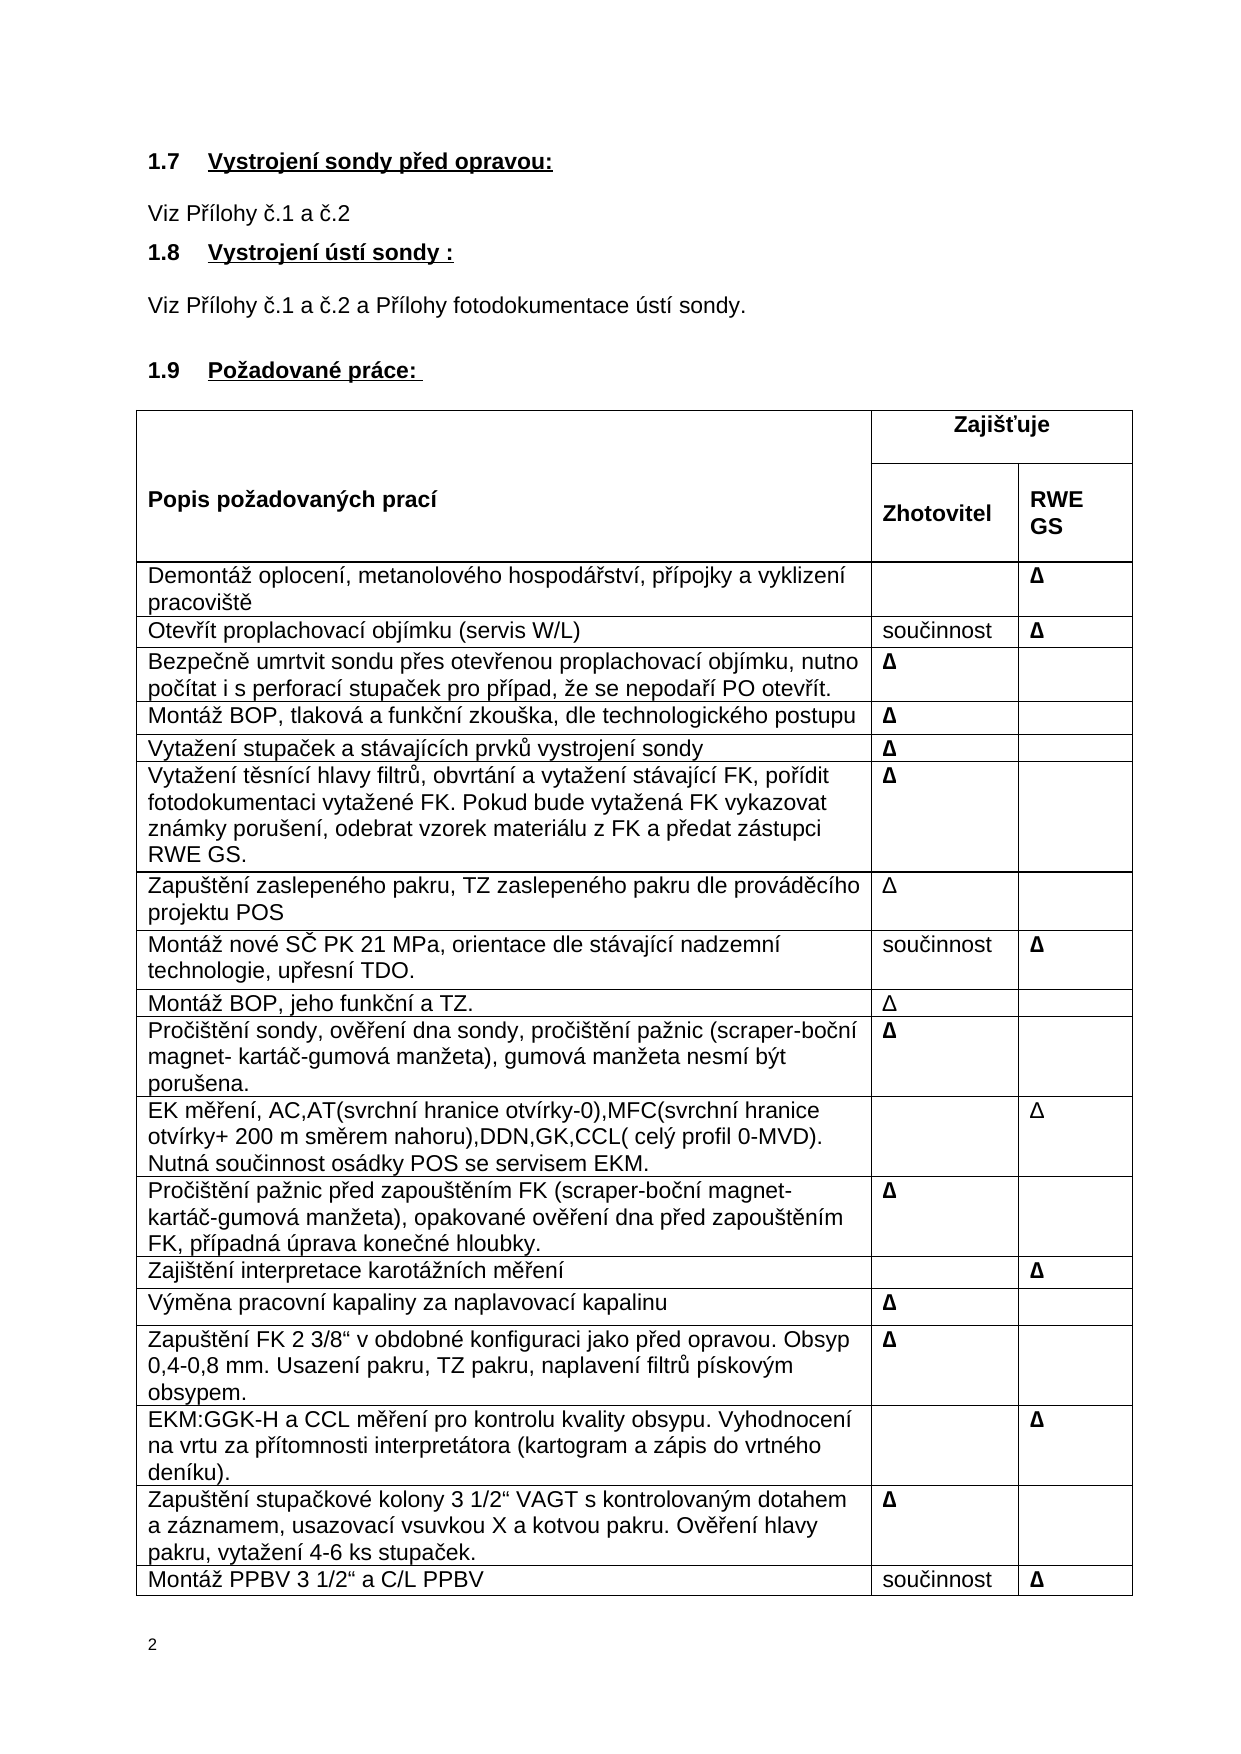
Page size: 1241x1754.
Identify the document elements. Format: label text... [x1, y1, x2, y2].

table_cell [1019, 1177, 1132, 1256]
table_cell [1019, 1326, 1132, 1405]
table_cell ∆ [872, 1326, 1018, 1405]
table_cell ∆ [1019, 1406, 1132, 1485]
table_header Zajišťuje [872, 411, 1132, 463]
table_cell Vytažení stupaček a stávajících prvků vystrojení sondy [137, 735, 871, 761]
table_cell ∆ [1019, 1566, 1132, 1595]
table_cell ∆ [872, 1289, 1018, 1325]
table_cell součinnost [872, 1566, 1018, 1595]
table_cell Bezpečně umrtvit sondu přes otevřenou proplachovací objímku, nutno počítat i s perforací stupaček pro případ, že se nepodaří PO otevřít. [137, 648, 871, 701]
table_cell ∆ [872, 762, 1018, 871]
table_cell [1019, 762, 1132, 871]
table_cell ∆ [872, 1486, 1018, 1565]
table_cell ∆ [872, 702, 1018, 734]
table_cell Montáž BOP, jeho funkční a TZ. [137, 990, 871, 1016]
table_cell ∆ [1019, 931, 1132, 988]
table_cell [1019, 702, 1132, 734]
table_cell Zapuštění FK 2 3/8“ v obdobné konfiguraci jako před opravou. Obsyp 0,4-0,8 mm. Usazení pakru, TZ pakru, naplavení filtrů pískovým obsypem. [137, 1326, 871, 1405]
table_cell ∆ [872, 1177, 1018, 1256]
table_cell [1019, 735, 1132, 761]
table_cell součinnost [872, 617, 1018, 647]
table_cell [872, 1257, 1018, 1287]
table_cell [1019, 990, 1132, 1016]
table_cell RWE GS [1019, 464, 1132, 561]
subtitle Vystrojení ústí sondy : [148, 239, 1093, 266]
subtitle Vystrojení sondy před opravou: [148, 148, 1093, 174]
table_cell ∆ [872, 648, 1018, 701]
table_cell ∆ [872, 990, 1018, 1016]
table_cell [1019, 648, 1132, 701]
table_cell ∆ [1019, 563, 1132, 616]
table_cell Zapuštění stupačkové kolony 3 1/2“ VAGT s kontrolovaným dotahem a záznamem, usazovací vsuvkou X a kotvou pakru. Ověření hlavy pakru, vytažení 4-6 ks stupaček. [137, 1486, 871, 1565]
table_cell ∆ [872, 873, 1018, 929]
table_cell ∆ [1019, 617, 1132, 647]
table_cell [872, 1097, 1018, 1176]
table_cell Pročištění pažnic před zapouštěním FK (scraper-boční magnet- kartáč-gumová manžeta), opakované ověření dna před zapouštěním FK, případná úprava konečné hloubky. [137, 1177, 871, 1256]
table_cell Montáž BOP, tlaková a funkční zkouška, dle technologického postupu [137, 702, 871, 734]
table_cell [1019, 1017, 1132, 1096]
subtitle Požadované práce: [148, 357, 1093, 383]
table_cell Demontáž oplocení, metanolového hospodářství, přípojky a vyklizení pracoviště [137, 563, 871, 616]
text Viz Přílohy č.1 a č.2 [148, 200, 1093, 227]
table_cell [1019, 1486, 1132, 1565]
table_cell Vytažení těsnící hlavy filtrů, obvrtání a vytažení stávající FK, pořídit fotodokumentaci vytažené FK. Pokud bude vytažená FK vykazovat známky porušení, odebrat vzorek materiálu z FK a předat zástupci RWE GS. [137, 762, 871, 871]
table_cell [1019, 873, 1132, 929]
table_cell [872, 1406, 1018, 1485]
table_cell Zapuštění zaslepeného pakru, TZ zaslepeného pakru dle prováděcího projektu POS [137, 873, 871, 929]
text Viz Přílohy č.1 a č.2 a Přílohy fotodokumentace ústí sondy. [148, 292, 1093, 318]
table_cell Zajištění interpretace karotážních měření [137, 1257, 871, 1287]
table_cell EK měření, AC,AT(svrchní hranice otvírky-0),MFC(svrchní hranice otvírky+ 200 m směrem nahoru),DDN,GK,CCL( celý profil 0-MVD). Nutná součinnost osádky POS se servisem EKM. [137, 1097, 871, 1176]
table_cell Zhotovitel [872, 464, 1018, 561]
table_cell ∆ [872, 1017, 1018, 1096]
table_cell [1019, 1289, 1132, 1325]
table_cell Pročištění sondy, ověření dna sondy, pročištění pažnic (scraper-boční magnet- kartáč-gumová manžeta), gumová manžeta nesmí být porušena. [137, 1017, 871, 1096]
table_cell ∆ [872, 735, 1018, 761]
table_cell Výměna pracovní kapaliny za naplavovací kapalinu [137, 1289, 871, 1325]
table_cell EKM:GGK-H a CCL měření pro kontrolu kvality obsypu. Vyhodnocení na vrtu za přítomnosti interpretátora (kartogram a zápis do vrtného deníku). [137, 1406, 871, 1485]
table_cell Otevřít proplachovací objímku (servis W/L) [137, 617, 871, 647]
table_cell součinnost [872, 931, 1018, 988]
table_cell ∆ [1019, 1097, 1132, 1176]
table_cell Montáž nové SČ PK 21 MPa, orientace dle stávající nadzemní technologie, upřesní TDO. [137, 931, 871, 988]
table_header Popis požadovaných prací [137, 411, 871, 561]
table_cell Montáž PPBV 3 1/2“ a C/L PPBV [137, 1566, 871, 1595]
table_cell ∆ [1019, 1257, 1132, 1287]
table_cell [872, 563, 1018, 616]
